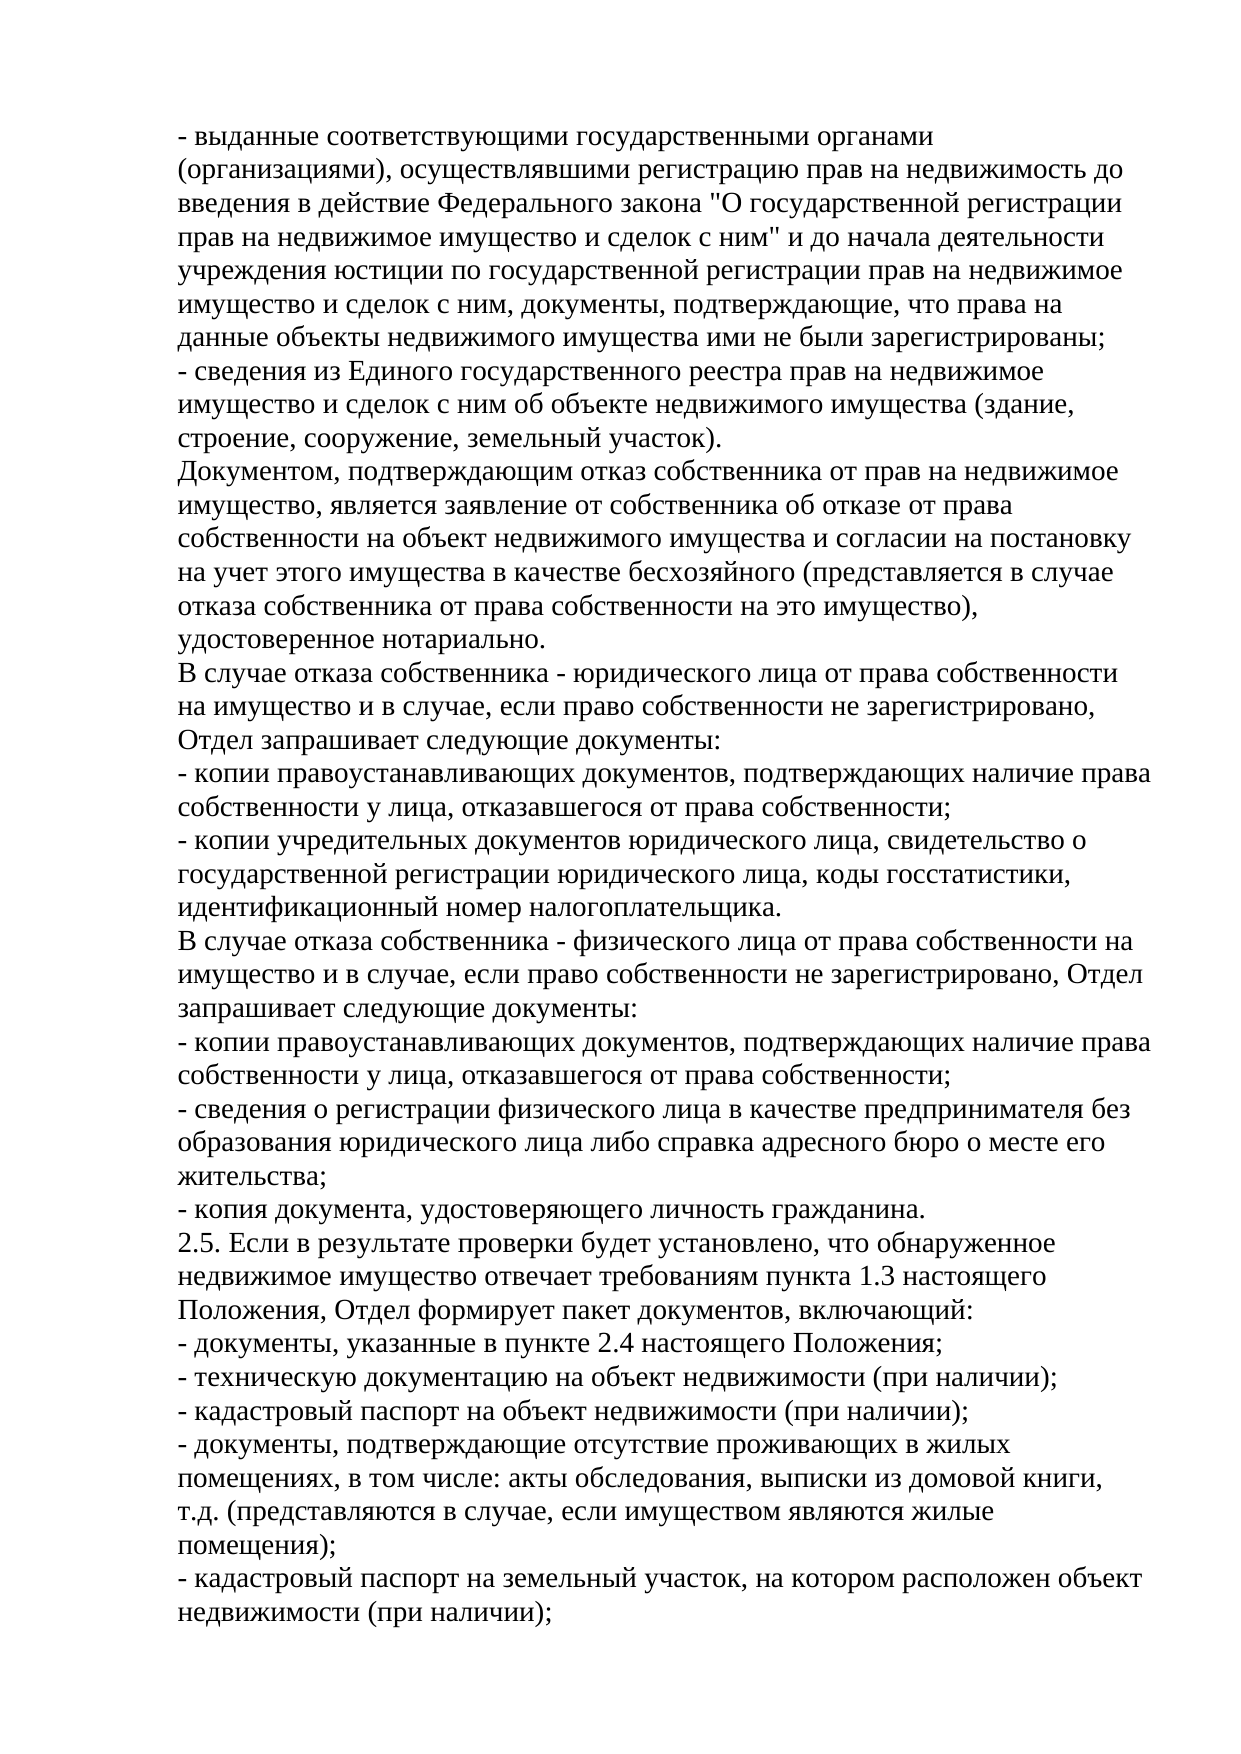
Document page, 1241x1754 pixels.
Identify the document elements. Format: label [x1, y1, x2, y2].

text [177, 118, 1152, 1627]
